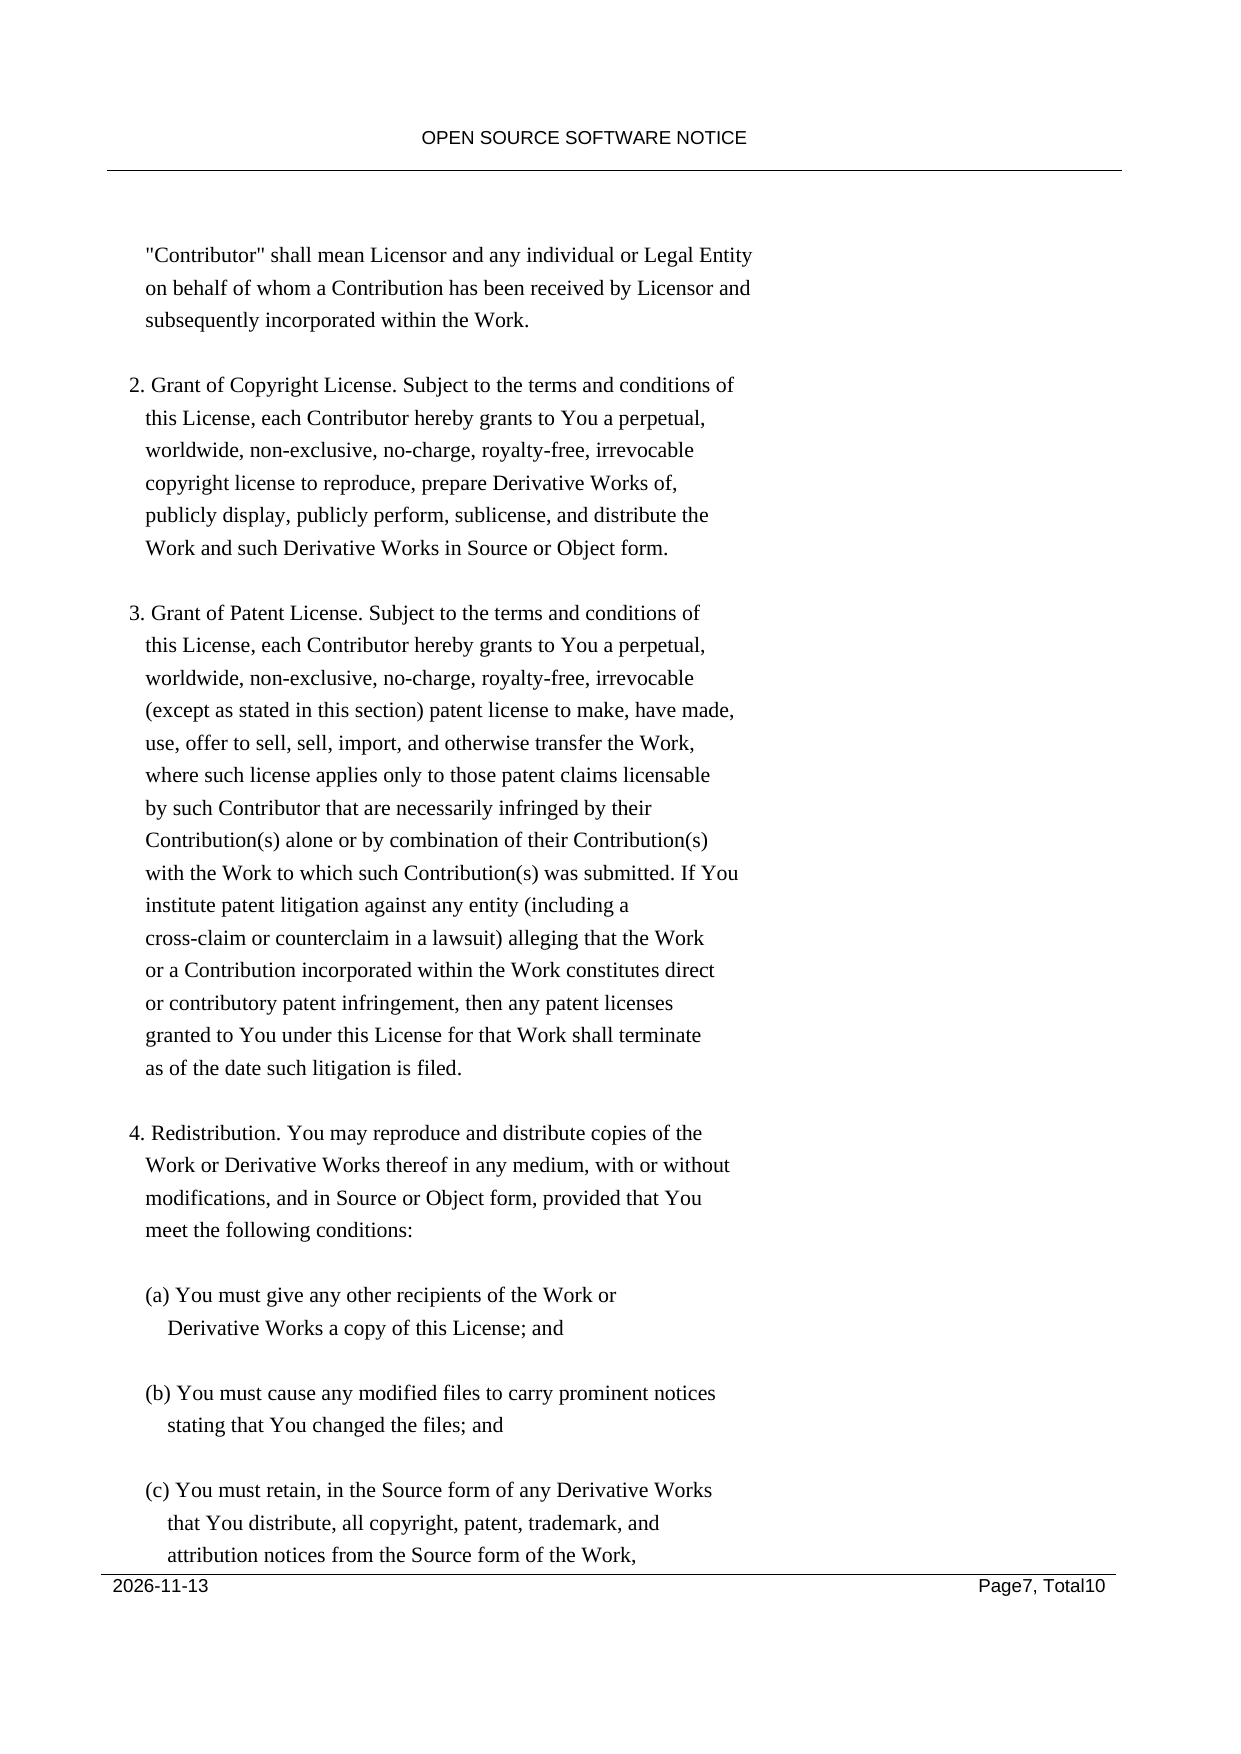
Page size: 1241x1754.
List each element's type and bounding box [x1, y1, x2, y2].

text [112, 206, 1128, 1571]
